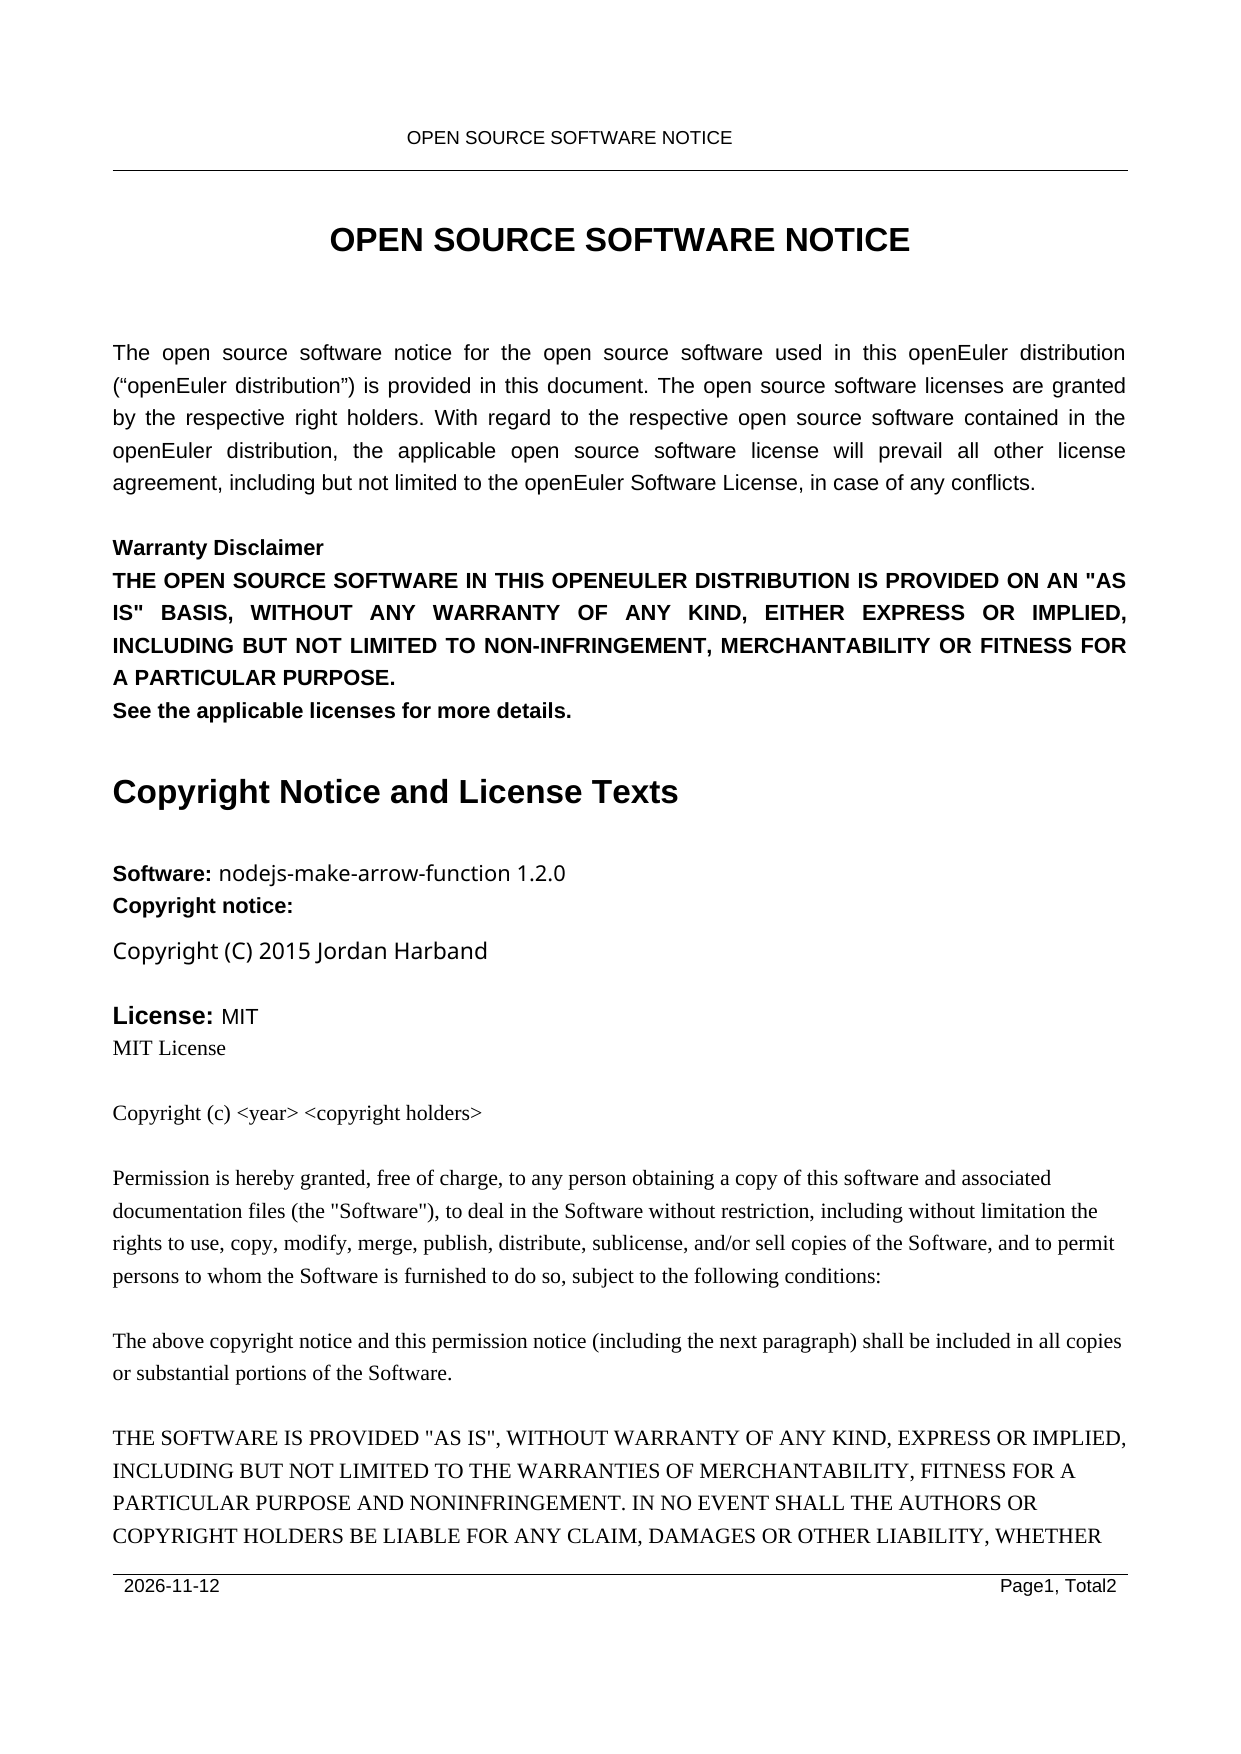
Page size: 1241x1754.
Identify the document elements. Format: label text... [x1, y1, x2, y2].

text OPEN SOURCE SOFTWARE NOTICE [112, 206, 1128, 271]
title Software: nodejs-make-arrow-function 1.2.0 [112, 856, 1128, 889]
text THE OPEN SOURCE SOFTWARE IN THIS OPENEULER DISTRIBUTION IS PROVIDED ON AN "AS IS" BASIS, WITHOUT ANY WARRANTY OF ANY KIND, EITHER EXPRESS OR IMPLIED, INCLUDING BUT NOT LIMITED TO NON-INFRINGEMENT, MERCHANTABILITY OR FITNESS FOR A PARTICULAR PURPOSE. See the applicable licenses for more details. [112, 564, 1128, 726]
text Warranty Disclaimer [112, 531, 1128, 564]
text License: MIT [112, 999, 1128, 1031]
text The open source software notice for the open source software used in this openEuler distribution (“openEuler distribution”) is provided in this document. The open source software licenses are granted by the respective right holders. With regard to the respective open source software contained in the openEuler distribution, the applicable open source software license will prevail all other license agreement, including but not limited to the openEuler Software License, in case of any conflicts. [112, 336, 1128, 499]
text Copyright Notice and License Texts [112, 759, 1128, 824]
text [112, 1031, 1128, 1551]
text Copyright notice: [112, 889, 1128, 921]
text Copyright (C) 2015 Jordan Harband [112, 934, 1128, 999]
